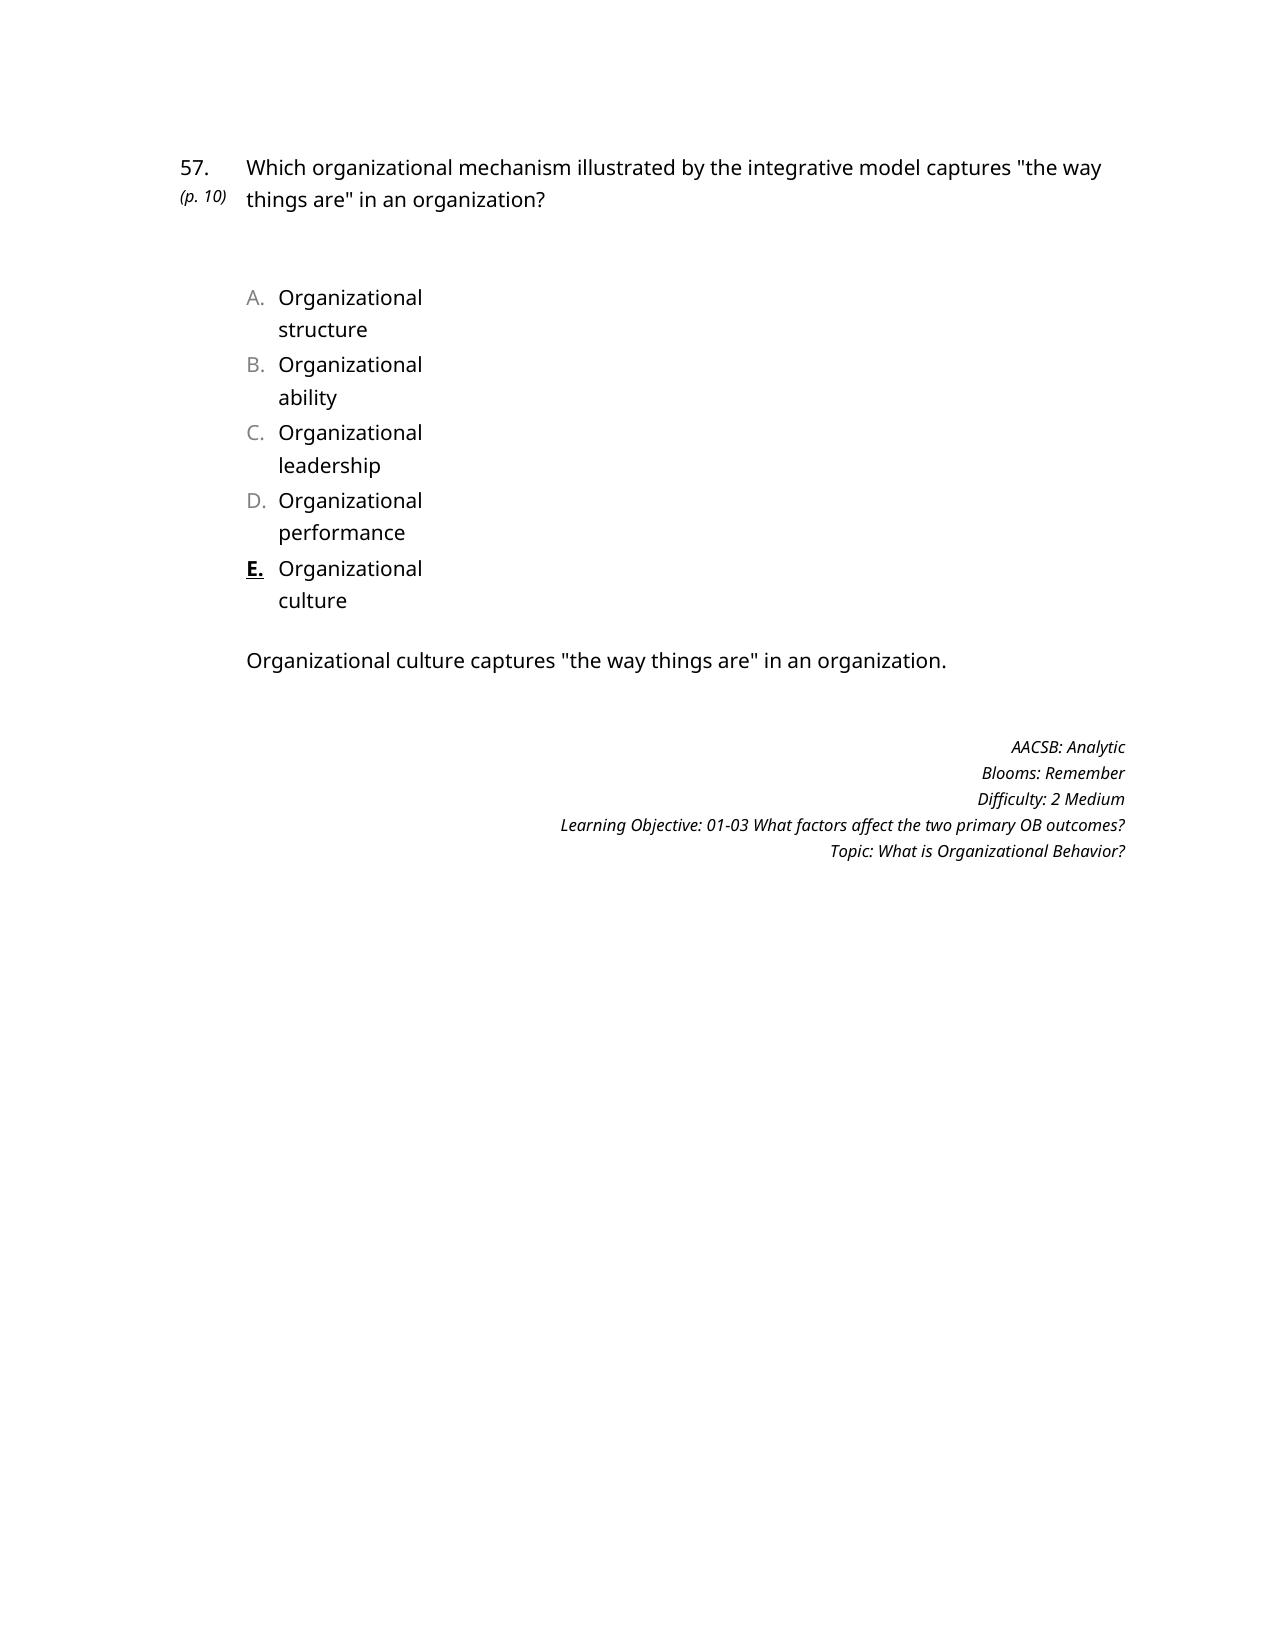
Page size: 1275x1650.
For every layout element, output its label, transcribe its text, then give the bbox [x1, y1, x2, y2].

table_header AACSB: Analytic Blooms: Remember Difficulty: 2 Medium Learning Objective: 01-03 What factors affect the two primary OB outcomes? Topic: What is Organizational Behavior? [180, 736, 1125, 898]
table_header 57. (p. 10) [180, 153, 246, 706]
table_header Which organizational mechanism illustrated by the integrative model captures "the way things are" in an organization? Organizational culture captures "the way things are" in an organization. [246, 153, 1125, 706]
